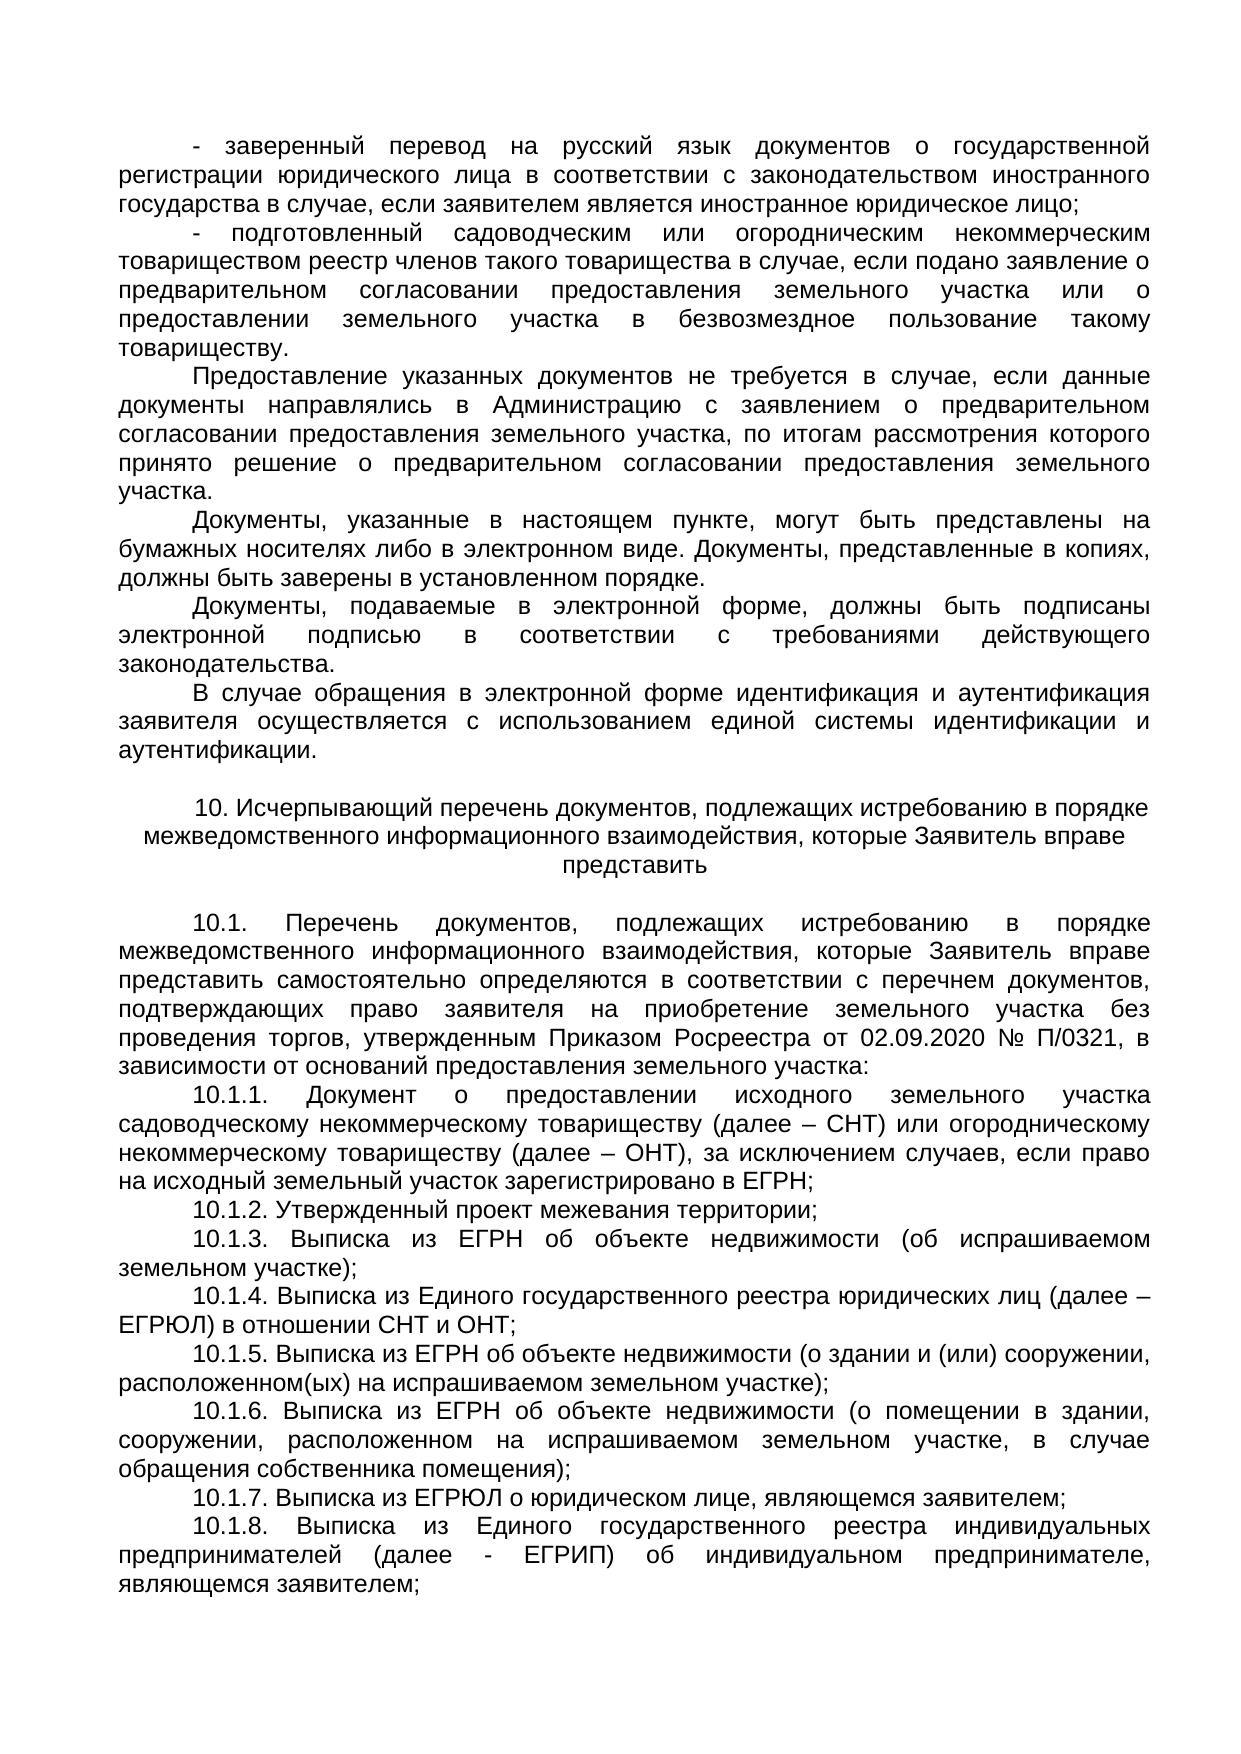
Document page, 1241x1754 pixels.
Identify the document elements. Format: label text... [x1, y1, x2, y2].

text - заверенный перевод на русский язык документов о государственной регистрации юридического лица в соответствии с законодательством иностранного государства в случае, если заявителем является иностранное юридическое лицо; [118, 131, 1152, 218]
text 10.1.2. Утвержденный проект межевания территории; [118, 1195, 1152, 1224]
text 10. Исчерпывающий перечень документов, подлежащих истребованию в порядке межведомственного информационного взаимодействия, которые Заявитель вправе представить [118, 793, 1152, 879]
text 10.1.8. Выписка из Единого государственного реестра индивидуальных предпринимателей (далее - ЕГРИП) об индивидуальном предпринимателе, являющемся заявителем; [118, 1511, 1152, 1598]
text Предоставление указанных документов не требуется в случае, если данные документы направлялись в Администрацию с заявлением о предварительном согласовании предоставления земельного участка, по итогам рассмотрения которого принято решение о предварительном согласовании предоставления земельного участка. [118, 361, 1152, 505]
text Документы, указанные в настоящем пункте, могут быть представлены на бумажных носителях либо в электронном виде. Документы, представленные в копиях, должны быть заверены в установленном порядке. [118, 505, 1152, 591]
text 10.1.1. Документ о предоставлении исходного земельного участка садоводческому некоммерческому товариществу (далее – СНТ) или огородническому некоммерческому товариществу (далее – ОНТ), за исключением случаев, если право на исходный земельный участок зарегистрировано в ЕГРН; [118, 1080, 1152, 1195]
text 10.1.4. Выписка из Единого государственного реестра юридических лиц (далее – ЕГРЮЛ) в отношении СНТ и ОНТ; [118, 1281, 1152, 1339]
text 10.1.6. Выписка из ЕГРН об объекте недвижимости (о помещении в здании, сооружении, расположенном на испрашиваемом земельном участке, в случае обращения собственника помещения); [118, 1396, 1152, 1483]
text 10.1.3. Выписка из ЕГРН об объекте недвижимости (об испрашиваемом земельном участке); [118, 1224, 1152, 1281]
text В случае обращения в электронной форме идентификация и аутентификация заявителя осуществляется с использованием единой системы идентификации и аутентификации. [118, 678, 1152, 764]
text 10.1.7. Выписка из ЕГРЮЛ о юридическом лице, являющемся заявителем; [118, 1483, 1152, 1511]
text 10.1. Перечень документов, подлежащих истребованию в порядке межведомственного информационного взаимодействия, которые Заявитель вправе представить самостоятельно определяются в соответствии с перечнем документов, подтверждающих право заявителя на приобретение земельного участка без проведения торгов, утвержденным Приказом Росреестра от 02.09.2020 № П/0321, в зависимости от оснований предоставления земельного участка: [118, 908, 1152, 1080]
text 10.1.5. Выписка из ЕГРН об объекте недвижимости (о здании и (или) сооружении, расположенном(ых) на испрашиваемом земельном участке); [118, 1339, 1152, 1396]
text - подготовленный садоводческим или огородническим некоммерческим товариществом реестр членов такого товарищества в случае, если подано заявление о предварительном согласовании предоставления земельного участка или о предоставлении земельного участка в безвозмездное пользование такому товариществу. [118, 218, 1152, 361]
text Документы, подаваемые в электронной форме, должны быть подписаны электронной подписью в соответствии с требованиями действующего законодательства. [118, 591, 1152, 678]
